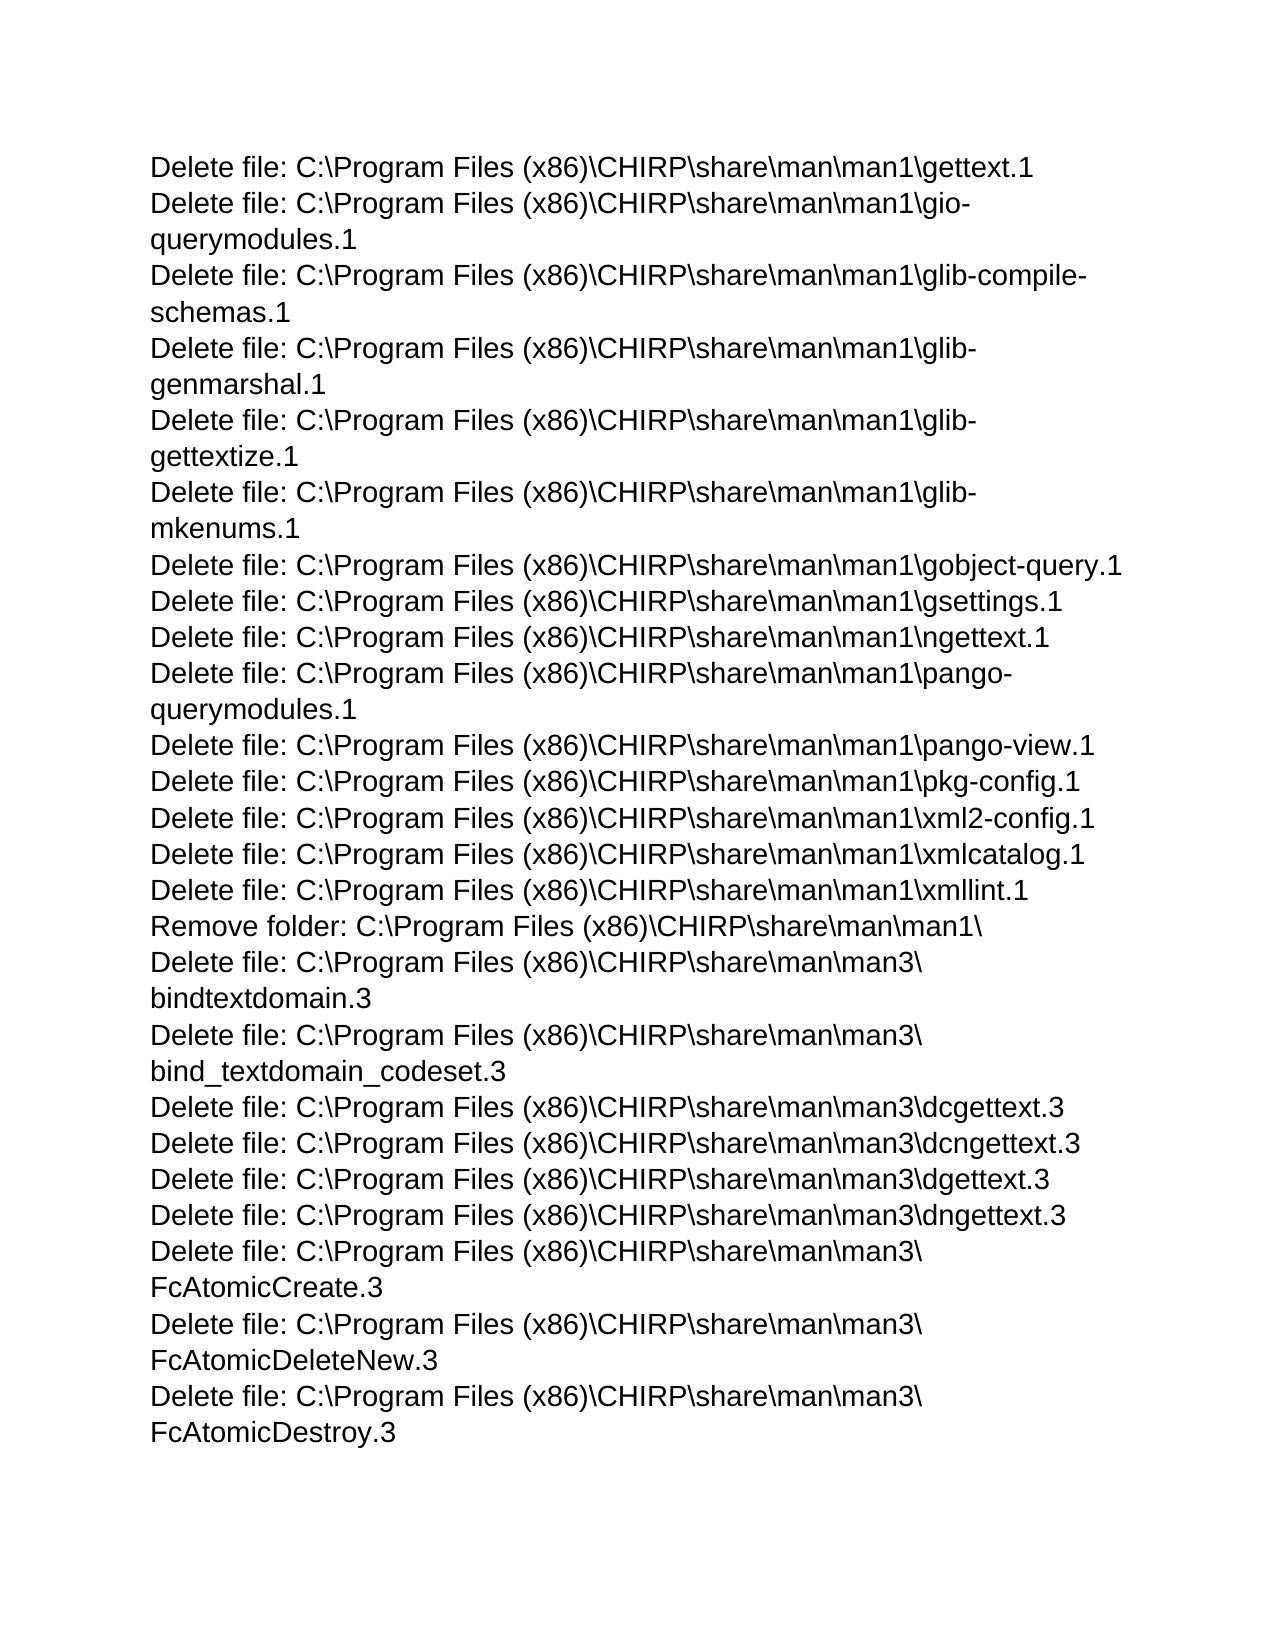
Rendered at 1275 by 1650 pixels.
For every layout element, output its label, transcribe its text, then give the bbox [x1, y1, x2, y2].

text Delete file: C:\Program Files (x86)\CHIRP\share\man\man1\xml2-config.1 [150, 801, 1125, 834]
text Delete file: C:\Program Files (x86)\CHIRP\share\man\man3\bind_textdomain_codeset.3 [150, 1017, 1125, 1087]
text Delete file: C:\Program Files (x86)\CHIRP\share\man\man1\glib-genmarshal.1 [150, 331, 1125, 400]
text Delete file: C:\Program Files (x86)\CHIRP\share\man\man1\ngettext.1 [150, 620, 1125, 653]
text Delete file: C:\Program Files (x86)\CHIRP\share\man\man3\dcgettext.3 [150, 1090, 1125, 1123]
text Delete file: C:\Program Files (x86)\CHIRP\share\man\man1\glib-gettextize.1 [150, 403, 1125, 473]
text Delete file: C:\Program Files (x86)\CHIRP\share\man\man1\gio-querymodules.1 [150, 186, 1125, 256]
text Delete file: C:\Program Files (x86)\CHIRP\share\man\man1\glib-mkenums.1 [150, 475, 1125, 545]
text Delete file: C:\Program Files (x86)\CHIRP\share\man\man3\FcAtomicDeleteNew.3 [150, 1307, 1125, 1376]
text Delete file: C:\Program Files (x86)\CHIRP\share\man\man3\bindtextdomain.3 [150, 945, 1125, 1015]
text Delete file: C:\Program Files (x86)\CHIRP\share\man\man1\gettext.1 [150, 150, 1125, 183]
text Delete file: C:\Program Files (x86)\CHIRP\share\man\man1\pango-view.1 [150, 728, 1125, 762]
text Delete file: C:\Program Files (x86)\CHIRP\share\man\man1\gsettings.1 [150, 584, 1125, 617]
text Delete file: C:\Program Files (x86)\CHIRP\share\man\man3\dngettext.3 [150, 1198, 1125, 1232]
text Delete file: C:\Program Files (x86)\CHIRP\share\man\man3\FcAtomicDestroy.3 [150, 1379, 1125, 1449]
text Delete file: C:\Program Files (x86)\CHIRP\share\man\man3\dgettext.3 [150, 1162, 1125, 1196]
text Delete file: C:\Program Files (x86)\CHIRP\share\man\man1\xmlcatalog.1 [150, 837, 1125, 870]
text Delete file: C:\Program Files (x86)\CHIRP\share\man\man1\glib-compile-schemas.1 [150, 258, 1125, 328]
text Delete file: C:\Program Files (x86)\CHIRP\share\man\man3\dcngettext.3 [150, 1126, 1125, 1159]
text Remove folder: C:\Program Files (x86)\CHIRP\share\man\man1\ [150, 909, 1125, 943]
text Delete file: C:\Program Files (x86)\CHIRP\share\man\man1\pango-querymodules.1 [150, 656, 1125, 726]
text Delete file: C:\Program Files (x86)\CHIRP\share\man\man1\xmllint.1 [150, 873, 1125, 906]
text Delete file: C:\Program Files (x86)\CHIRP\share\man\man1\gobject-query.1 [150, 548, 1125, 581]
text Delete file: C:\Program Files (x86)\CHIRP\share\man\man3\FcAtomicCreate.3 [150, 1234, 1125, 1304]
text Delete file: C:\Program Files (x86)\CHIRP\share\man\man1\pkg-config.1 [150, 764, 1125, 798]
